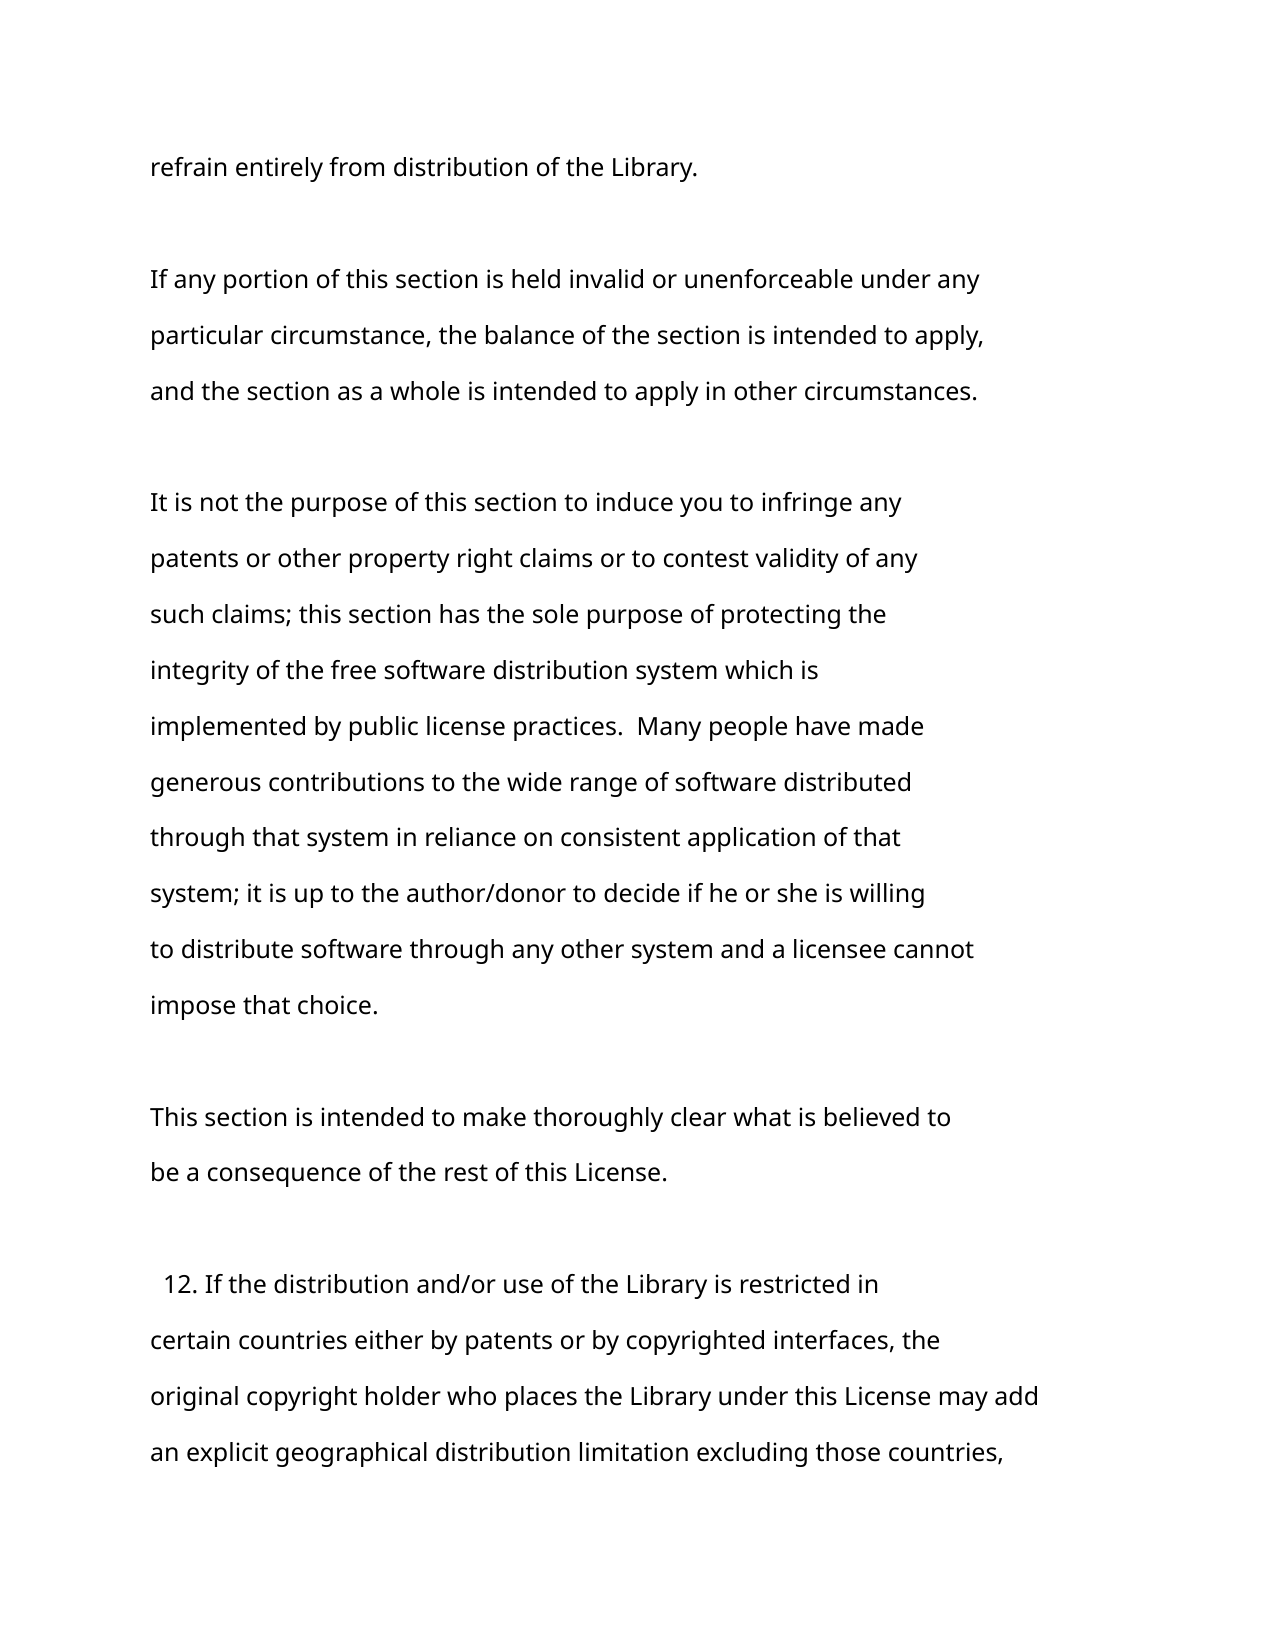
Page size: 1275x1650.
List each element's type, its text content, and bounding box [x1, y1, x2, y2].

text and the section as a whole is intended to apply in other circumstances. [150, 373, 1125, 407]
text implemented by public license practices. Many people have made [150, 708, 1125, 742]
text to distribute software through any other system and a licensee cannot [150, 932, 1125, 966]
text This section is intended to make thoroughly clear what is believed to [150, 1099, 1125, 1133]
text integrity of the free software distribution system which is [150, 652, 1125, 687]
text be a consequence of the rest of this License. [150, 1155, 1125, 1189]
text particular circumstance, the balance of the section is intended to apply, [150, 317, 1125, 352]
text an explicit geographical distribution limitation excluding those countries, [150, 1434, 1125, 1468]
text through that system in reliance on consistent application of that [150, 820, 1125, 854]
text If any portion of this section is held invalid or unenforceable under any [150, 262, 1125, 296]
text generous contributions to the wide range of software distributed [150, 764, 1125, 798]
text refrain entirely from distribution of the Library. [150, 150, 1125, 184]
text system; it is up to the author/donor to decide if he or she is willing [150, 876, 1125, 910]
text It is not the purpose of this section to induce you to infringe any [150, 485, 1125, 519]
text original copyright holder who places the Library under this License may add [150, 1378, 1125, 1412]
text patents or other property right claims or to contest validity of any [150, 541, 1125, 575]
text certain countries either by patents or by copyrighted interfaces, the [150, 1322, 1125, 1357]
text such claims; this section has the sole purpose of protecting the [150, 597, 1125, 631]
text 12. If the distribution and/or use of the Library is restricted in [150, 1267, 1125, 1301]
text impose that choice. [150, 987, 1125, 1022]
